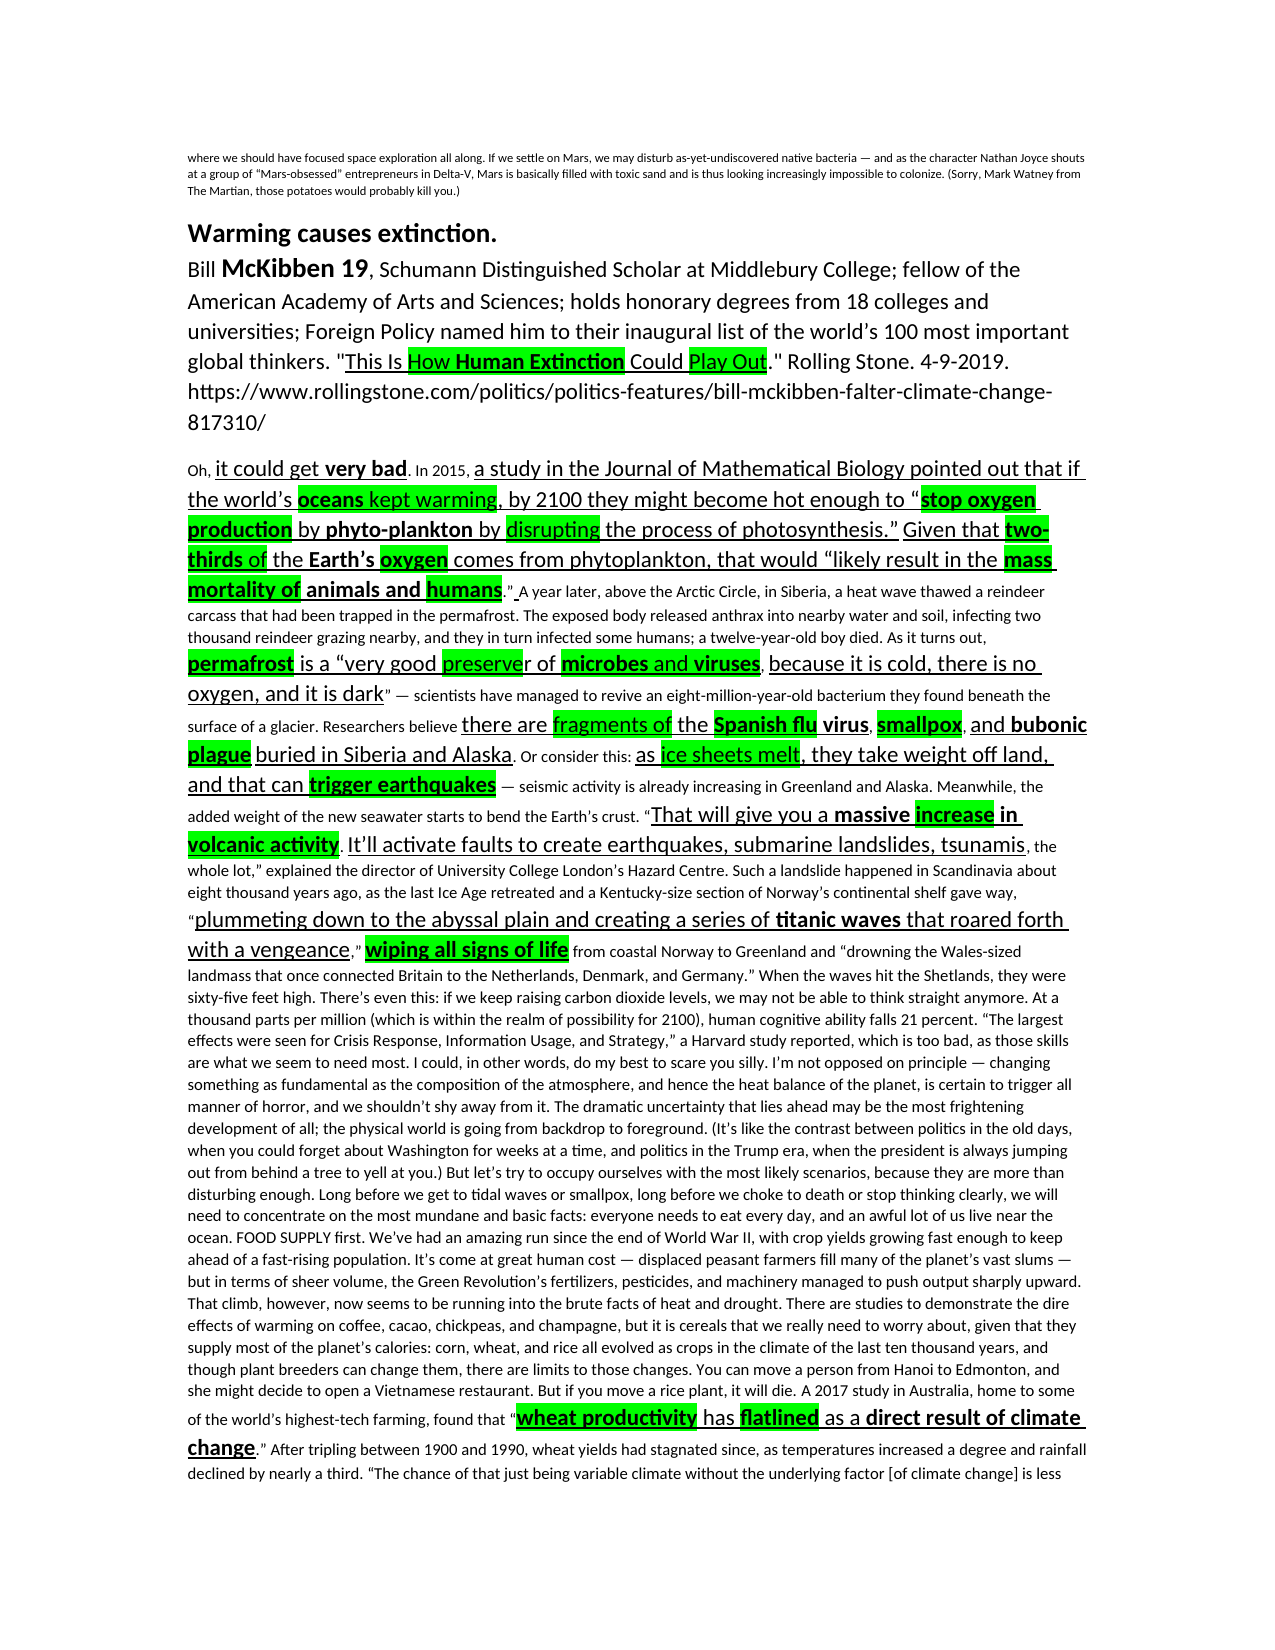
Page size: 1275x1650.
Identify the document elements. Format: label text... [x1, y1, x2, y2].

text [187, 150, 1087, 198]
text Bill McKibben 19, Schumann Distinguished Scholar at Middlebury College; fellow of the American Academy of Arts and Sciences; holds honorary degrees from 18 colleges and universities; Foreign Policy named him to their inaugural list of the world’s 100 most important global thinkers. "This Is How Human Extinction Could Play Out." Rolling Stone. 4-9-2019. https://www.rollingstone.com/politics/politics-features/bill-mckibben-falter-climate-change-817310/ [187, 252, 1087, 436]
subtitle Warming causes extinction. [187, 216, 1087, 249]
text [187, 454, 1087, 1483]
